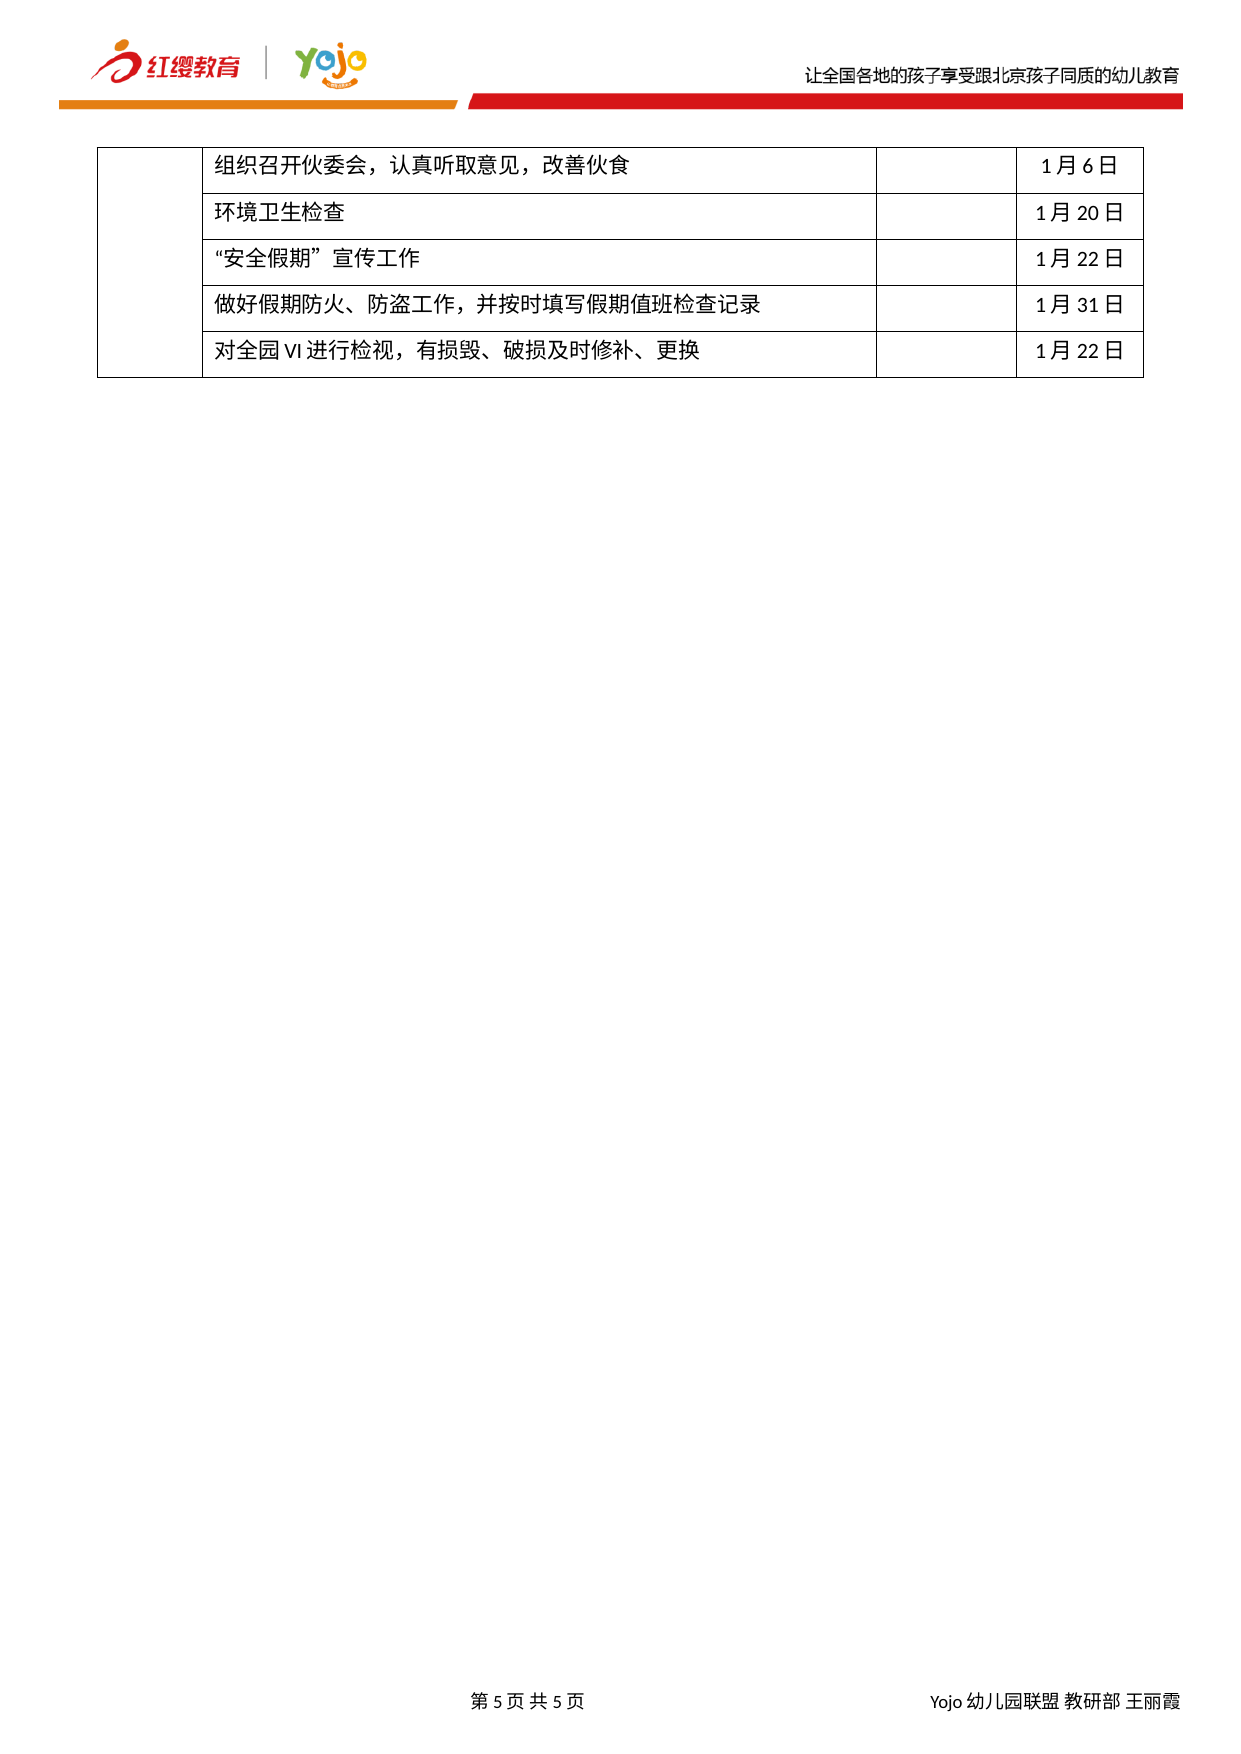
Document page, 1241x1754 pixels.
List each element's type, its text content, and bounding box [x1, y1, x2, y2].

table_cell [877, 194, 1016, 239]
table_cell 1月22日 [1017, 240, 1143, 285]
table_cell [877, 332, 1016, 377]
table_cell [877, 240, 1016, 285]
table_cell 做好假期防火、防盗工作，并按时填写假期值班检查记录 [203, 286, 876, 331]
table_cell 1月22日 [1017, 332, 1143, 377]
table_cell [877, 286, 1016, 331]
table_cell 对全园VI进行检视，有损毁、破损及时修补、更换 [203, 332, 876, 377]
table_cell 1月31日 [1017, 286, 1143, 331]
table_cell [877, 148, 1016, 193]
table_cell 1月20日 [1017, 194, 1143, 239]
table_cell 组织召开伙委会，认真听取意见，改善伙食 [203, 148, 876, 193]
picture [59, 2, 1183, 133]
table_cell “安全假期”宣传工作 [203, 240, 876, 285]
table_cell 1月6日 [1017, 148, 1143, 193]
table_cell 环境卫生检查 [203, 194, 876, 239]
